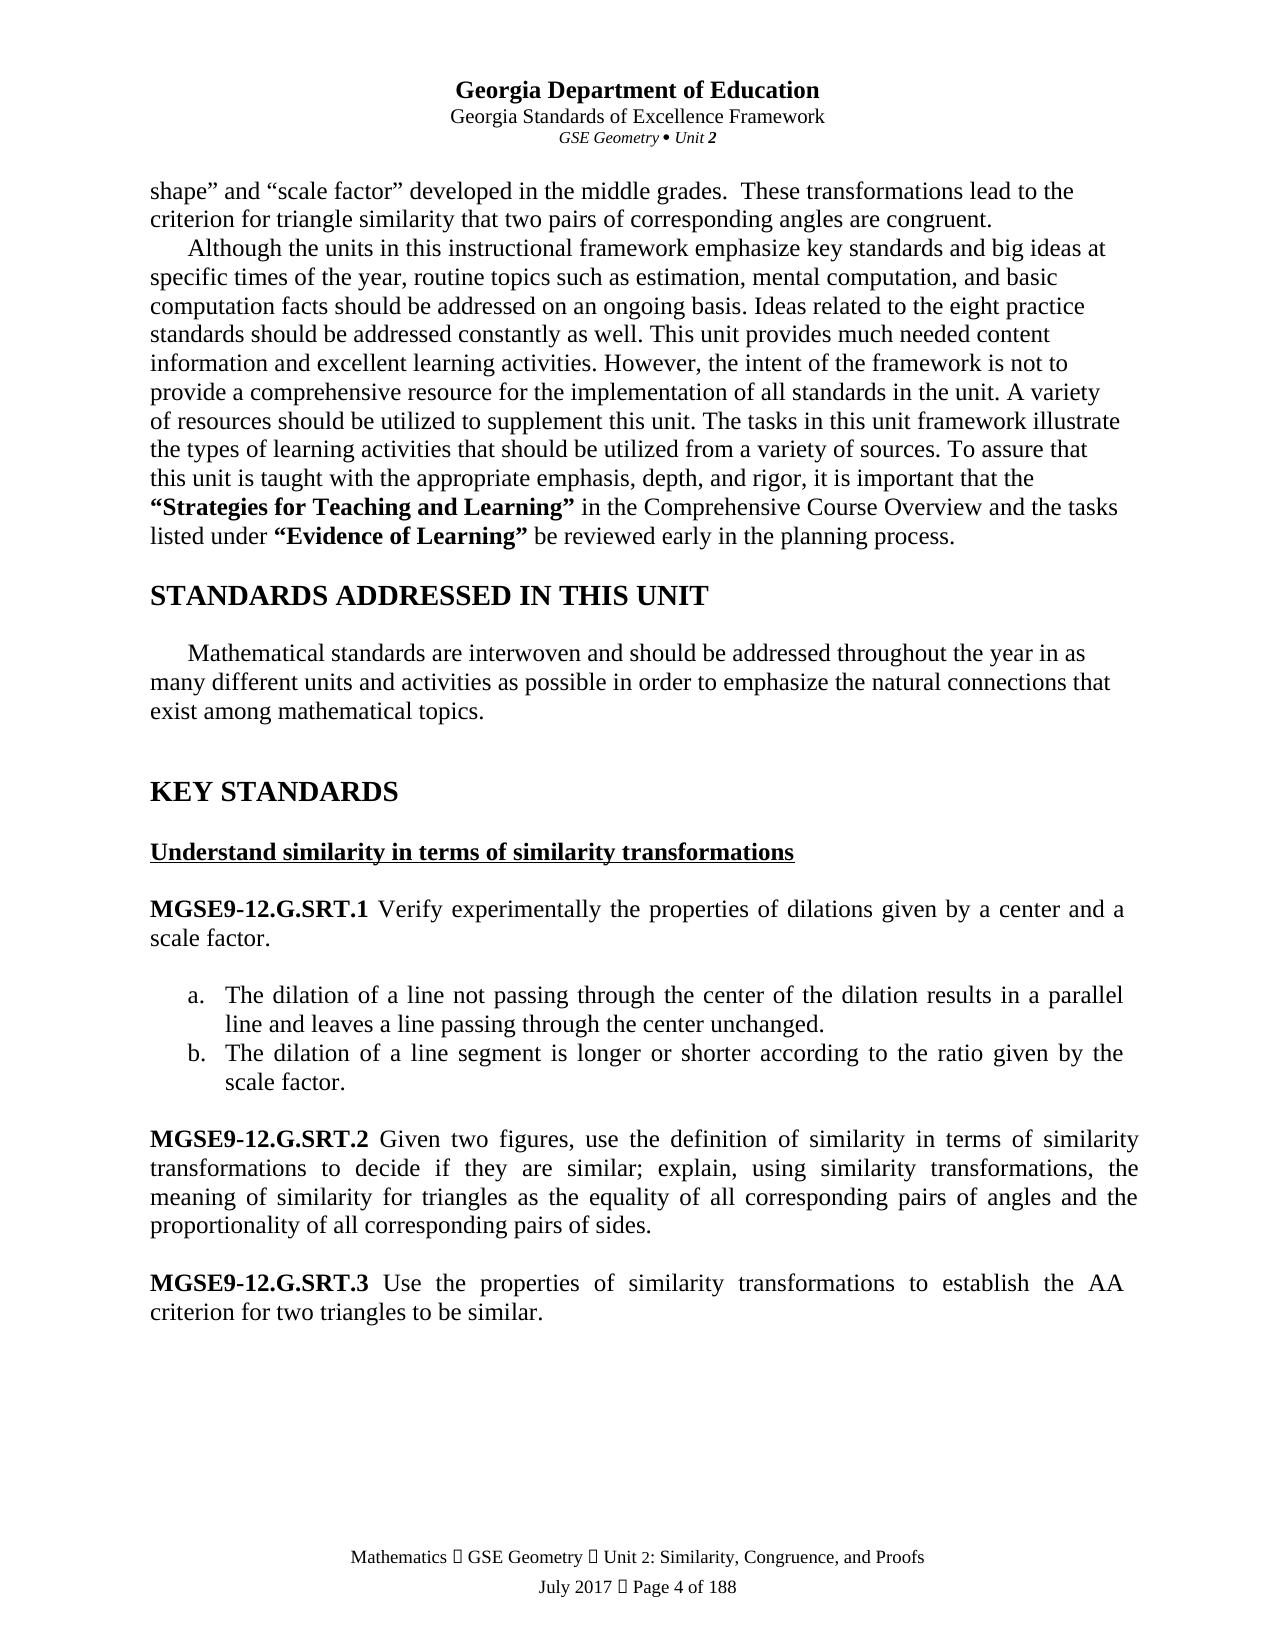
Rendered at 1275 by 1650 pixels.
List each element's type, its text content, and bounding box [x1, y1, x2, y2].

text Understand similarity in terms of similarity transformations [150, 837, 1125, 866]
subtitle KEY STANDARDS [150, 774, 1125, 808]
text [150, 176, 1125, 233]
text MGSE9-12.G.SRT.3 Use the properties of similarity transformations to establish the AA criterion for two triangles to be similar. [150, 1268, 1125, 1326]
list The dilation of a line segment is longer or shorter according to the ratio given by the scale factor. [187, 1038, 1125, 1096]
text Mathematical standards are interwoven and should be addressed throughout the year in as many different units and activities as possible in order to emphasize the natural connections that exist among mathematical topics. [150, 638, 1125, 724]
text MGSE9-12.G.SRT.1 Verify experimentally the properties of dilations given by a center and a scale factor. [150, 894, 1125, 952]
subtitle STANDARDS ADDRESSED IN THIS UNIT [150, 578, 1125, 612]
list The dilation of a line not passing through the center of the dilation results in a parallel line and leaves a line passing through the center unchanged. [187, 981, 1125, 1038]
text MGSE9-12.G.SRT.2 Given two figures, use the definition of similarity in terms of similarity transformations to decide if they are similar; explain, using similarity transformations, the meaning of similarity for triangles as the equality of all corresponding pairs of angles and the proportionality of all corresponding pairs of sides. [150, 1124, 1140, 1239]
text Although the units in this instructional framework emphasize key standards and big ideas at specific times of the year, routine topics such as estimation, mental computation, and basic computation facts should be addressed on an ongoing basis. Ideas related to the eight practice standards should be addressed constantly as well. This unit provides much needed content information and excellent learning activities. However, the intent of the framework is not to provide a comprehensive resource for the implementation of all standards in the unit. A variety of resources should be utilized to supplement this unit. The tasks in this unit framework illustrate the types of learning activities that should be utilized from a variety of sources. To assure that this unit is taught with the appropriate emphasis, depth, and rigor, it is important that the “Strategies for Teaching and Learning” in the Comprehensive Course Overview and the tasks listed under “Evidence of Learning” be reviewed early in the planning process. [150, 233, 1125, 549]
